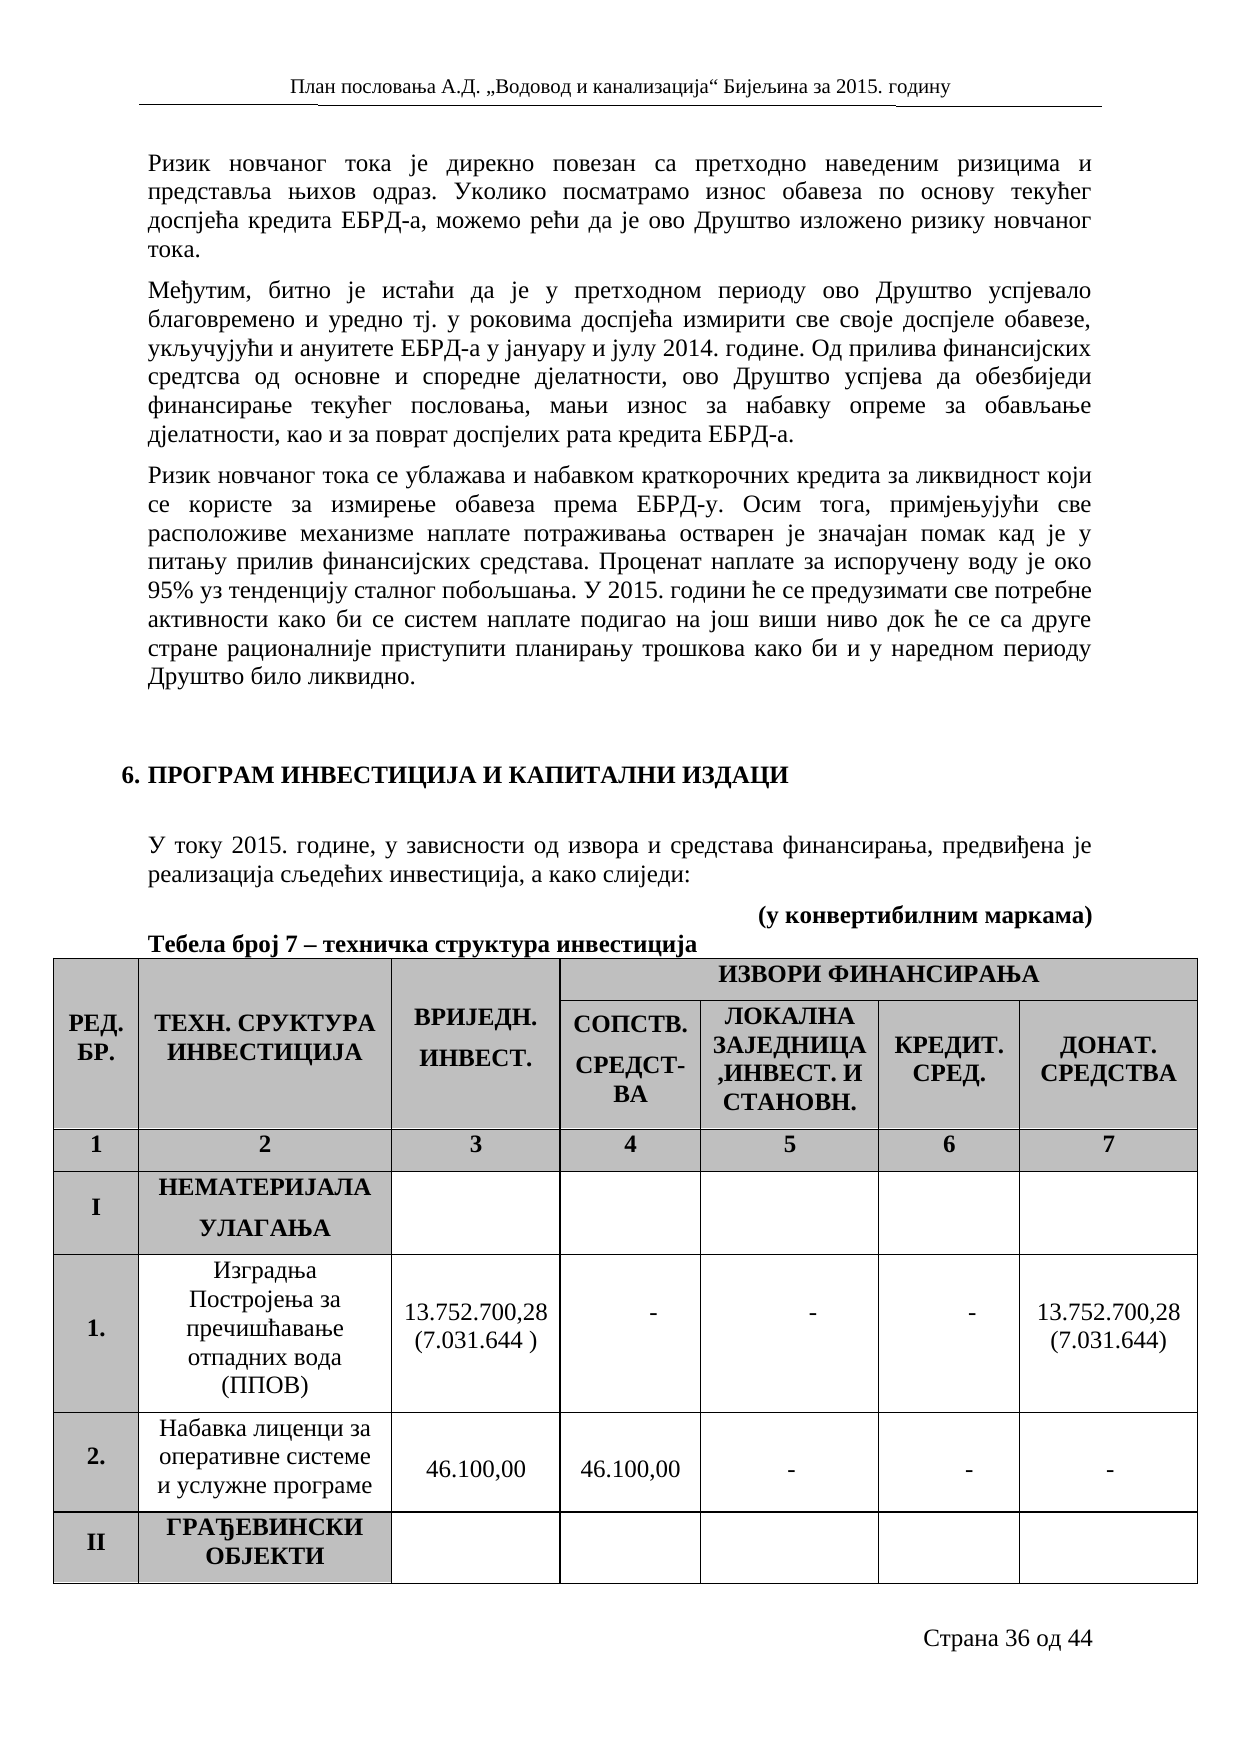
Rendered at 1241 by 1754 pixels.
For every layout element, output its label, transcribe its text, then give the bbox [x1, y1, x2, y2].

table_header РЕД. БР. [54, 959, 138, 1128]
table_header ВРИЈЕДН. ИНВЕСТ. [392, 959, 559, 1128]
table_cell [879, 1413, 1019, 1511]
table_cell ГРАЂЕВИНСКИ ОБЈЕКТИ [139, 1513, 391, 1582]
table_cell 4 [561, 1130, 700, 1171]
table_cell I [54, 1172, 138, 1254]
table_cell КРЕДИТ. СРЕД. [879, 1001, 1019, 1128]
list Тебела број 7 – техничка структура инвестиција [148, 929, 1093, 958]
table_cell ЛОКАЛНА ЗАЈЕДНИЦА,ИНВЕСТ. И СТАНОВН. [701, 1001, 878, 1128]
table_cell СОПСТВ. СРЕДСТ-ВА [561, 1001, 700, 1128]
table_cell [561, 1513, 700, 1582]
table_cell [701, 1172, 878, 1254]
table_cell 46.100,00 [561, 1413, 700, 1511]
table_cell 13.752.700,28 (7.031.644 ) [392, 1255, 559, 1412]
table_cell [879, 1513, 1019, 1582]
table_cell [701, 1413, 878, 1511]
table_cell [561, 1255, 700, 1412]
table_cell ДОНАТ. СРЕДСТВА [1020, 1001, 1197, 1128]
table_cell 2. [54, 1413, 138, 1511]
table_cell [392, 1513, 559, 1582]
table_cell Изградња Постројења за пречишћавање отпадних вода (ППОВ) [139, 1255, 391, 1412]
text Ризик новчаног тока се ублажава и набавком краткорочних кредита за ликвидност који се користе за измирење обавеза према ЕБРД-у. Осим тога, примјењујући све расположиве механизме наплате потраживања остварен је значајан помак кад је у питању прилив финансијских средстава. Проценат наплате за испоручену воду је око 95% уз тенденцију сталног побољшања. У 2015. години ће се предузимати све потребне активности како би се систем наплате подигао на још виши ниво док ће се са друге стране рационалније приступити планирању трошкова како би и у наредном периоду Друштво било ликвидно. [148, 460, 1093, 690]
table_cell [879, 1172, 1019, 1254]
table_cell 46.100,00 [392, 1413, 559, 1511]
table_cell 1 [54, 1130, 138, 1171]
table_cell [1020, 1413, 1197, 1511]
list (у конвертибилним маркама) [260, 900, 1093, 929]
table_cell [1020, 1172, 1197, 1254]
table_cell НЕМАТЕРИЈАЛА УЛАГАЊА [139, 1172, 391, 1254]
table_cell [701, 1513, 878, 1582]
table_header ИЗВОРИ ФИНАНСИРАЊА [561, 959, 1197, 1000]
table_cell [561, 1172, 700, 1254]
table_header ТЕХН. СРУКТУРА ИНВЕСТИЦИЈА [139, 959, 391, 1128]
text Међутим, битно је истаћи да је у претходном периоду ово Друштво успјевало благовремено и уредно тј. у роковима доспјећа измирити све своје доспјеле обавезе, укључујући и ануитете ЕБРД-а у јануару и јулу 2014. године. Од прилива финансијских средтсва од основне и споредне дјелатности, ово Друштво успјева да обезбиједи финансирање текућег пословања, мањи износ за набавку опреме за обављање дјелатности, као и за поврат доспјелих рата кредита ЕБРД-а. [148, 275, 1093, 448]
table_cell 5 [701, 1130, 878, 1171]
subtitle ПРОГРАМ ИНВЕСТИЦИЈА И КАПИТАЛНИ ИЗДАЦИ [121, 760, 1093, 789]
table_cell 3 [392, 1130, 559, 1171]
table_cell 1. [54, 1255, 138, 1412]
text Ризик новчаног тока је дирекно повезан са претходно наведеним ризицима и представља њихов одраз. Уколико посматрамо износ обавеза по основу текућег доспјећа кредита ЕБРД-а, можемо рећи да је ово Друштво изложено ризику новчаног тока. [148, 148, 1093, 263]
table_cell 7 [1020, 1130, 1197, 1171]
table_cell [392, 1172, 559, 1254]
table_cell II [54, 1513, 138, 1582]
table_cell 13.752.700,28 (7.031.644) [1020, 1255, 1197, 1412]
table_cell [1020, 1513, 1197, 1582]
text У току 2015. године, у зависности од извора и средстава финансирања, предвиђена је реализација сљедећих инвестиција, а како слиједи: [148, 830, 1093, 888]
table_cell 6 [879, 1130, 1019, 1171]
table_cell 2 [139, 1130, 391, 1171]
table_cell Набавка лиценци за оперативне системе и услужне програме [139, 1413, 391, 1511]
table_cell [701, 1255, 878, 1412]
table_cell [879, 1255, 1019, 1412]
